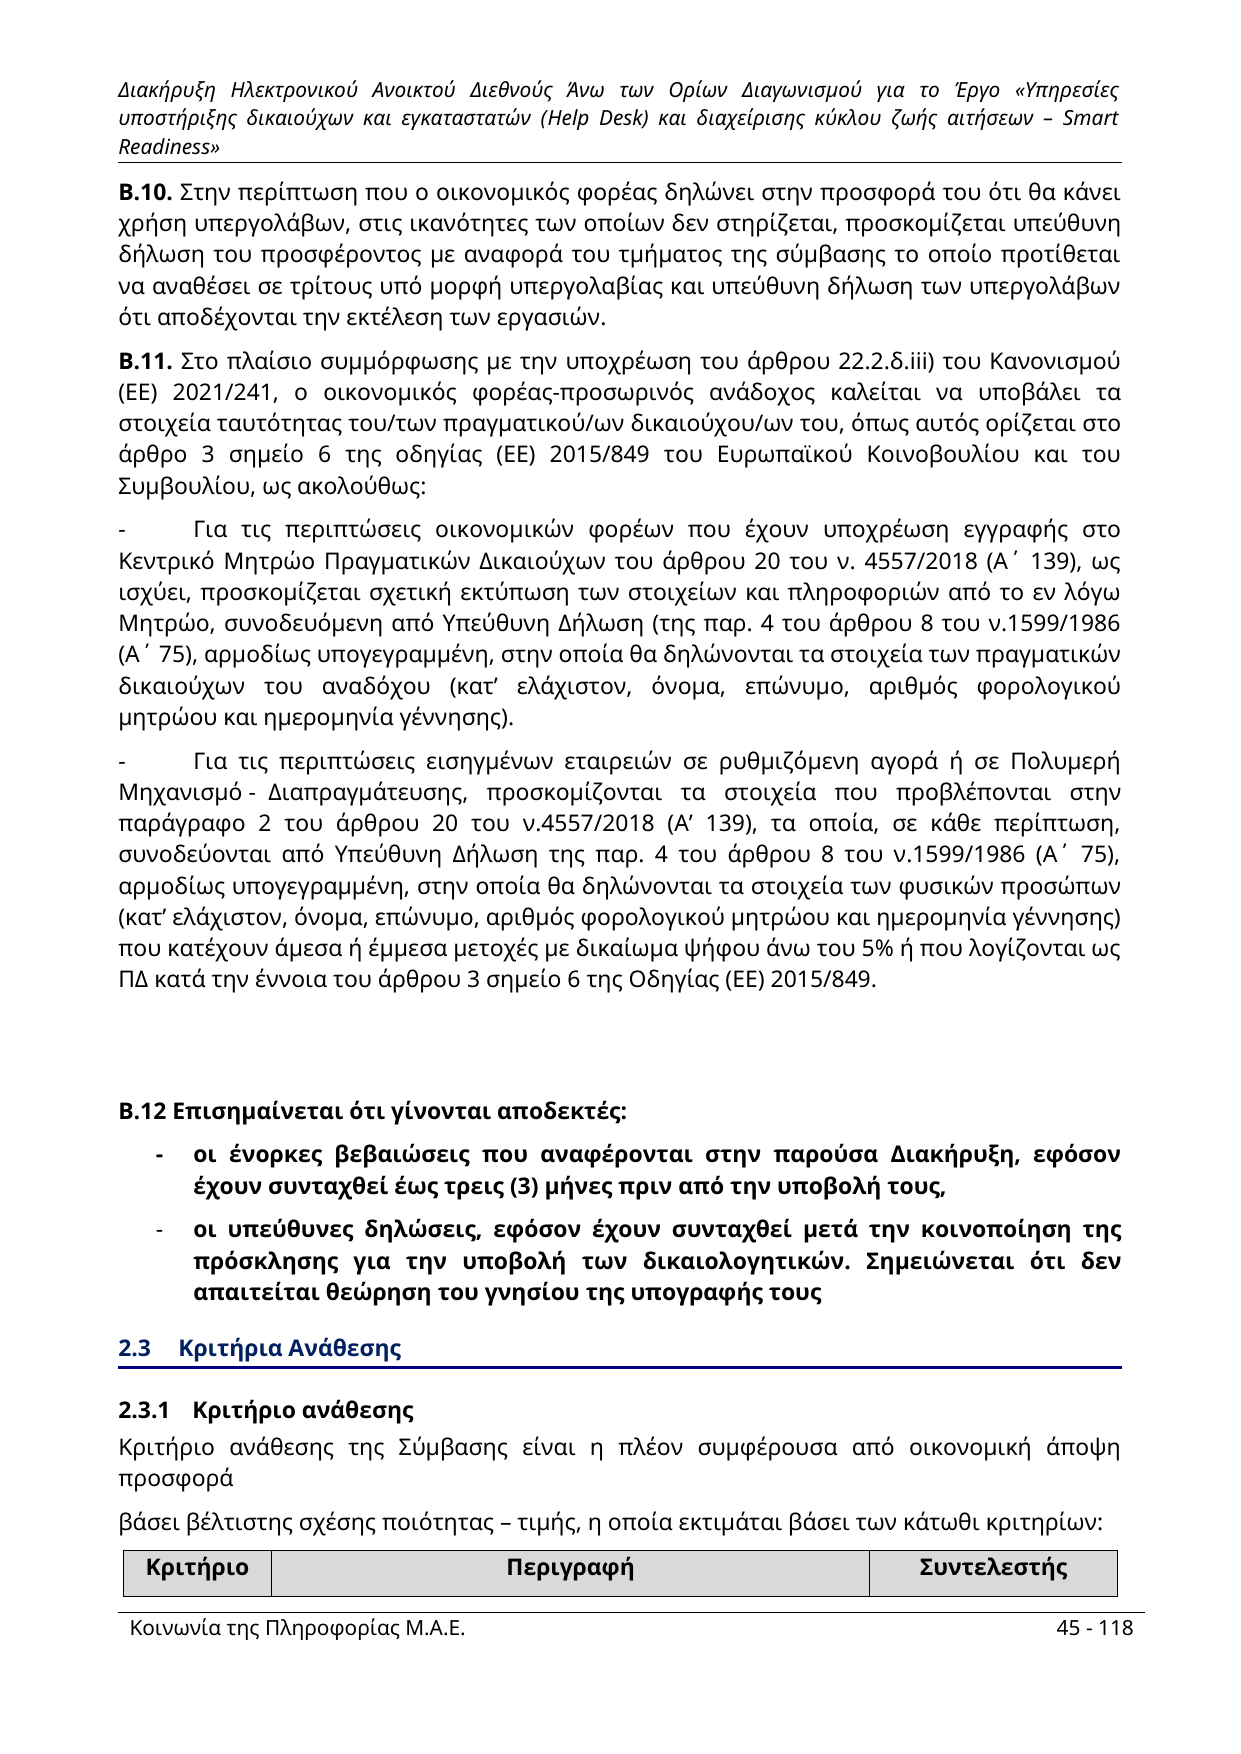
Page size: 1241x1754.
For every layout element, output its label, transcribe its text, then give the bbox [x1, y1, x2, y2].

text βάσει βέλτιστης σχέσης ποιότητας – τιμής, η οποία εκτιμάται βάσει των κάτωθι κριτηρίων: [118, 1506, 1122, 1537]
table_header Περιγραφή [272, 1551, 869, 1596]
text - Για τις περιπτώσεις εισηγμένων εταιρειών σε ρυθμιζόμενη αγορά ή σε Πολυμερή Μηχανισμό - Διαπραγμάτευσης, προσκομίζονται τα στοιχεία που προβλέπονται στην παράγραφο 2 του άρθρου 20 του ν.4557/2018 (Α’ 139), τα οποία, σε κάθε περίπτωση, συνοδεύονται από Υπεύθυνη Δήλωση της παρ. 4 του άρθρου 8 του ν.1599/1986 (Α΄ 75), αρμοδίως υπογεγραμμένη, στην οποία θα δηλώνονται τα στοιχεία των φυσικών προσώπων (κατ’ ελάχιστον, όνομα, επώνυμο, αριθμός φορολογικού μητρώου και ημερομηνία γέννησης) που κατέχουν άμεσα ή έμμεσα μετοχές με δικαίωμα ψήφου άνω του 5% ή που λογίζονται ως ΠΔ κατά την έννοια του άρθρου 3 σημείο 6 της Οδηγίας (ΕΕ) 2015/849. [118, 745, 1122, 995]
text - Για τις περιπτώσεις οικονομικών φορέων που έχουν υποχρέωση εγγραφής στο Κεντρικό Μητρώο Πραγματικών Δικαιούχων του άρθρου 20 του ν. 4557/2018 (Α΄ 139), ως ισχύει, προσκομίζεται σχετική εκτύπωση των στοιχείων και πληροφοριών από το εν λόγω Μητρώο, συνοδευόμενη από Υπεύθυνη Δήλωση (της παρ. 4 του άρθρου 8 του ν.1599/1986 (Α΄ 75), αρμοδίως υπογεγραμμένη, στην οποία θα δηλώνονται τα στοιχεία των πραγματικών δικαιούχων του αναδόχου (κατ’ ελάχιστον, όνομα, επώνυμο, αριθμός φορολογικού μητρώου και ημερομηνία γέννησης). [118, 513, 1122, 732]
text Β.10. Στην περίπτωση που ο οικονομικός φορέας δηλώνει στην προσφορά του ότι θα κάνει χρήση υπεργολάβων, στις ικανότητες των οποίων δεν στηρίζεται, προσκομίζεται υπεύθυνη δήλωση του προσφέροντος με αναφορά του τμήματος της σύμβασης το οποίο προτίθεται να αναθέσει σε τρίτους υπό μορφή υπεργολαβίας και υπεύθυνη δήλωση των υπεργολάβων ότι αποδέχονται την εκτέλεση των εργασιών. [118, 176, 1122, 332]
list οι ένορκες βεβαιώσεις που αναφέρονται στην παρούσα Διακήρυξη, εφόσον έχουν συνταχθεί έως τρεις (3) μήνες πριν από την υποβολή τους, [156, 1138, 1122, 1201]
subtitle Κριτήριο ανάθεσης [118, 1394, 1122, 1425]
table_header Κριτήριο [124, 1551, 271, 1596]
list οι υπεύθυνες δηλώσεις, εφόσον έχουν συνταχθεί μετά την κοινοποίηση της πρόσκλησης για την υποβολή των δικαιολογητικών. Σημειώνεται ότι δεν απαιτείται θεώρηση του γνησίου της υπογραφής τους [156, 1213, 1122, 1307]
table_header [870, 1551, 1117, 1596]
text Β.12 Επισημαίνεται ότι γίνονται αποδεκτές: [118, 1095, 1122, 1126]
text Κριτήριο ανάθεσης της Σύμβασης είναι η πλέον συμφέρουσα από οικονομική άποψη προσφορά [118, 1431, 1122, 1494]
text Β.11. Στο πλαίσιο συμμόρφωσης με την υποχρέωση του άρθρου 22.2.δ.iii) του Κανονισμού (ΕΕ) 2021/241, ο οικονομικός φορέας-προσωρινός ανάδοχος καλείται να υποβάλει τα στοιχεία ταυτότητας του/των πραγματικού/ων δικαιούχου/ων του, όπως αυτός ορίζεται στο άρθρο 3 σημείο 6 της οδηγίας (ΕΕ) 2015/849 του Ευρωπαϊκού Κοινοβουλίου και του Συμβουλίου, ως ακολούθως: [118, 345, 1122, 501]
subtitle Κριτήρια Ανάθεσης [118, 1332, 1122, 1366]
